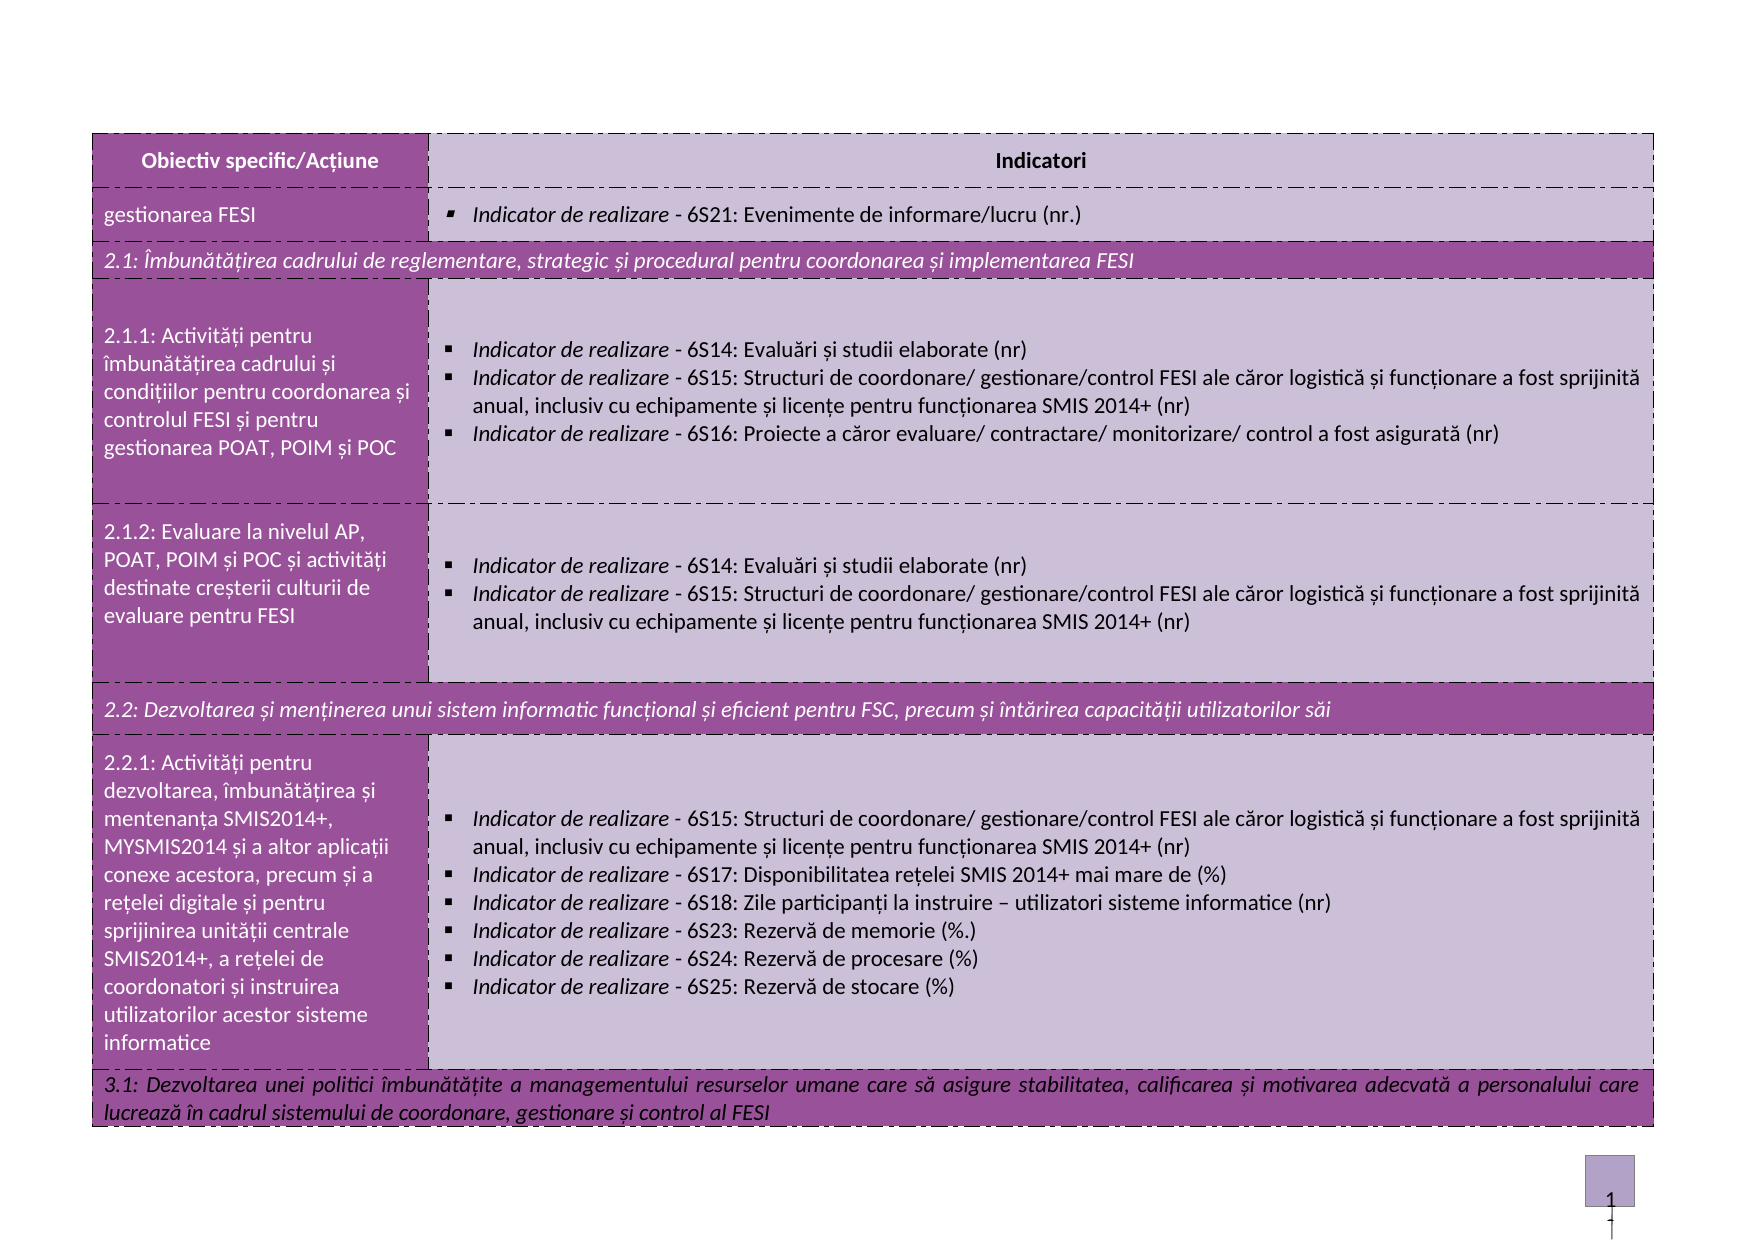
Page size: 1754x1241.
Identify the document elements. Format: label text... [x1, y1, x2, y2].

table_header Indicatori [428, 133, 1654, 187]
table_cell Indicator de realizare - 6S15: Structuri de coordonare/ gestionare/control FESI ale căror logistică și funcționare a fost sprijinită anual, inclusiv cu echipamente și licențe pentru funcționarea SMIS 2014+ (nr) Indicator de realizare - 6S17: Disponibilitatea rețelei SMIS 2014+ mai mare de (%) Indicator de realizare - 6S18: Zile participanți la instruire – utilizatori sisteme informatice (nr) Indicator de realizare - 6S23: Rezervă de memorie (%.) Indicator de realizare - 6S24: Rezervă de procesare (%) Indicator de realizare - 6S25: Rezervă de stocare (%) [428, 734, 1654, 1069]
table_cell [428, 187, 1654, 241]
table_cell 3.1: Dezvoltarea unei politici îmbunătățite a managementului resurselor umane care să asigure stabilitatea, calificarea și motivarea adecvată a personalului care lucrează în cadrul sistemului de coordonare, gestionare și control al FESI [92, 1069, 1654, 1126]
table_cell Indicator de realizare - 6S14: Evaluări şi studii elaborate (nr) Indicator de realizare - 6S15: Structuri de coordonare/ gestionare/control FESI ale căror logistică și funcționare a fost sprijinită anual, inclusiv cu echipamente și licențe pentru funcționarea SMIS 2014+ (nr) [428, 503, 1654, 682]
table_cell 2.2.1: Activități pentru dezvoltarea, îmbunătățirea şi mentenanţa SMIS2014+, MYSMIS2014 și a altor aplicații conexe acestora, precum şi a reţelei digitale și pentru sprijinirea unităţii centrale SMIS2014+, a reţelei de coordonatori și instruirea utilizatorilor acestor sisteme informatice [92, 734, 428, 1069]
table_cell 2.1.2: Evaluare la nivelul AP, POAT, POIM și POC și activități destinate creșterii culturii de evaluare pentru FESI [92, 503, 428, 682]
table_cell 2.2: Dezvoltarea și menținerea unui sistem informatic funcțional și eficient pentru FSC, precum și întărirea capacității utilizatorilor săi [92, 682, 1654, 734]
table_header Obiectiv specific/Acțiune [92, 133, 428, 187]
table_cell Indicator de realizare - 6S14: Evaluări şi studii elaborate (nr) Indicator de realizare - 6S15: Structuri de coordonare/ gestionare/control FESI ale căror logistică și funcționare a fost sprijinită anual, inclusiv cu echipamente și licențe pentru funcționarea SMIS 2014+ (nr) Indicator de realizare - 6S16: Proiecte a căror evaluare/ contractare/ monitorizare/ control a fost asigurată (nr) [428, 278, 1654, 503]
table_cell 2.1: Îmbunătățirea cadrului de reglementare, strategic şi procedural pentru coordonarea și implementarea FESI [92, 241, 1654, 278]
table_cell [92, 187, 428, 241]
table_cell 2.1.1: Activități pentru îmbunătățirea cadrului și condițiilor pentru coordonarea și controlul FESI și pentru gestionarea POAT, POIM și POC [92, 278, 428, 503]
